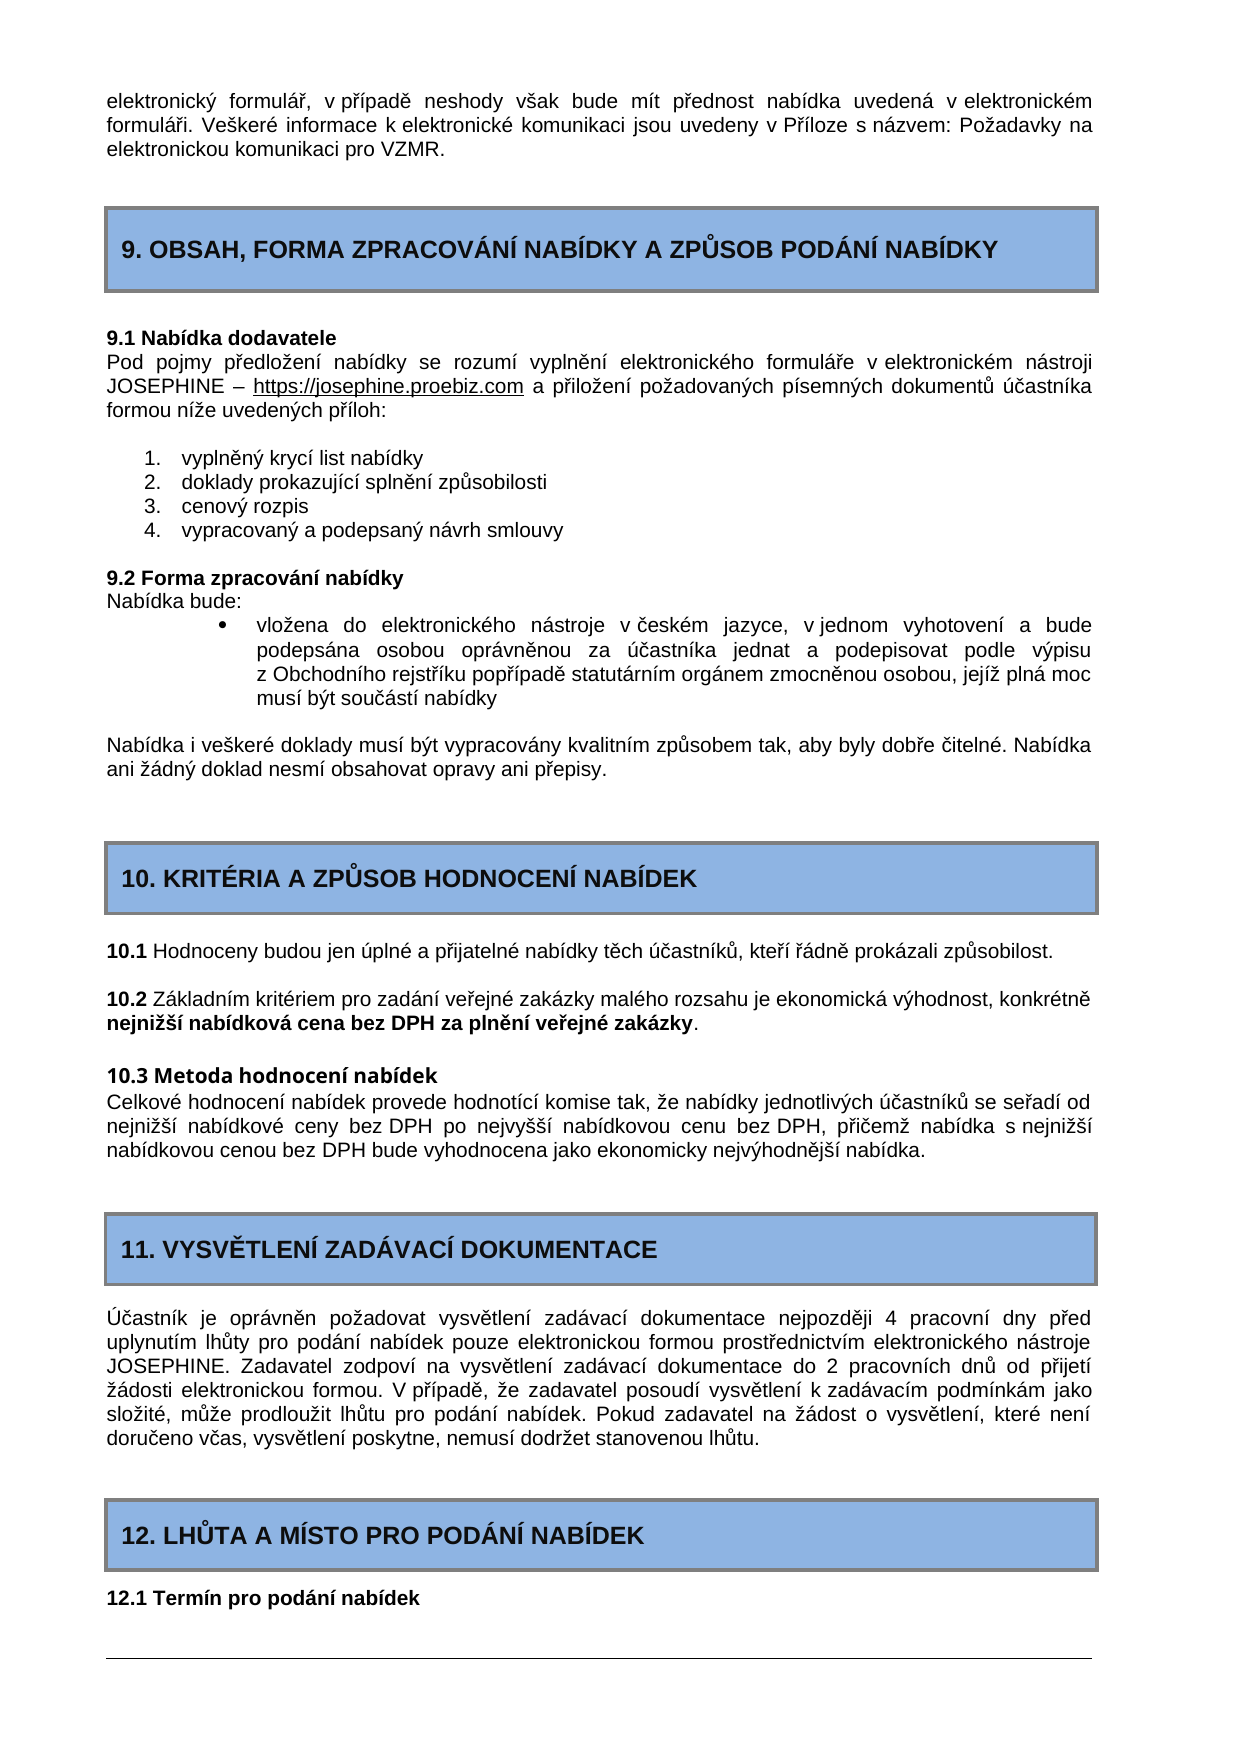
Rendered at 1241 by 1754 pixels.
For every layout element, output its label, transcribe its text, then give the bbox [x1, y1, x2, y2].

list vyplněný krycí list nabídky [144, 446, 1092, 469]
list cenový rozpis [144, 493, 1092, 517]
text 12.1 Termín pro podání nabídek [106, 1586, 1092, 1610]
text Celkové hodnocení nabídek provede hodnotící komise tak, že nabídky jednotlivých účastníků se seřadí od nejnižší nabídkové ceny bez DPH po nejvyšší nabídkovou cenu bez DPH, přičemž nabídka s nejnižší nabídkovou cenou bez DPH bude vyhodnocena jako ekonomicky nejvýhodnější nabídka. [106, 1090, 1092, 1162]
text Pod pojmy předložení nabídky se rozumí vyplnění elektronického formuláře v elektronickém nástroji JOSEPHINE – https://josephine.proebiz.com a přiložení požadovaných písemných dokumentů účastníka formou níže uvedených příloh: [106, 350, 1092, 422]
text 9.2 Forma zpracování nabídky [106, 565, 1092, 589]
text Nabídka i veškeré doklady musí být vypracovány kvalitním způsobem tak, aby byly dobře čitelné. Nabídka ani žádný doklad nesmí obsahovat opravy ani přepisy. [106, 733, 1092, 781]
text Nabídka bude: [106, 589, 1092, 613]
text Účastník je oprávněn požadovat vysvětlení zadávací dokumentace nejpozději 4 pracovní dny před uplynutím lhůty pro podání nabídek pouze elektronickou formou prostřednictvím elektronického nástroje JOSEPHINE. Zadavatel zodpoví na vysvětlení zadávací dokumentace do 2 pracovních dnů od přijetí žádosti elektronickou formou. V případě, že zadavatel posoudí vysvětlení k zadávacím podmínkám jako složité, může prodloužit lhůtu pro podání nabídek. Pokud zadavatel na žádost o vysvětlení, které není doručeno včas, vysvětlení poskytne, nemusí dodržet stanovenou lhůtu. [106, 1306, 1092, 1449]
text 9.1 Nabídka dodavatele [106, 326, 1092, 350]
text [106, 89, 1092, 161]
list vložena do elektronického nástroje v českém jazyce, v jednom vyhotovení a bude podepsána osobou oprávněnou za účastníka jednat a podepisovat podle výpisu z Obchodního rejstříku popřípadě statutárním orgánem zmocněnou osobou, jejíž plná moc musí být součástí nabídky [219, 613, 1092, 709]
list doklady prokazující splnění způsobilosti [144, 469, 1092, 493]
text 10.2 Základním kritériem pro zadání veřejné zakázky malého rozsahu je ekonomická výhodnost, konkrétně nejnižší nabídková cena bez DPH za plnění veřejné zakázky. [106, 987, 1092, 1035]
list vypracovaný a podepsaný návrh smlouvy [144, 517, 1092, 541]
text 10.1 Hodnoceny budou jen úplné a přijatelné nabídky těch účastníků, kteří řádně prokázali způsobilost. [106, 939, 1092, 963]
text 10.3 Metoda hodnocení nabídek [106, 1061, 1092, 1090]
